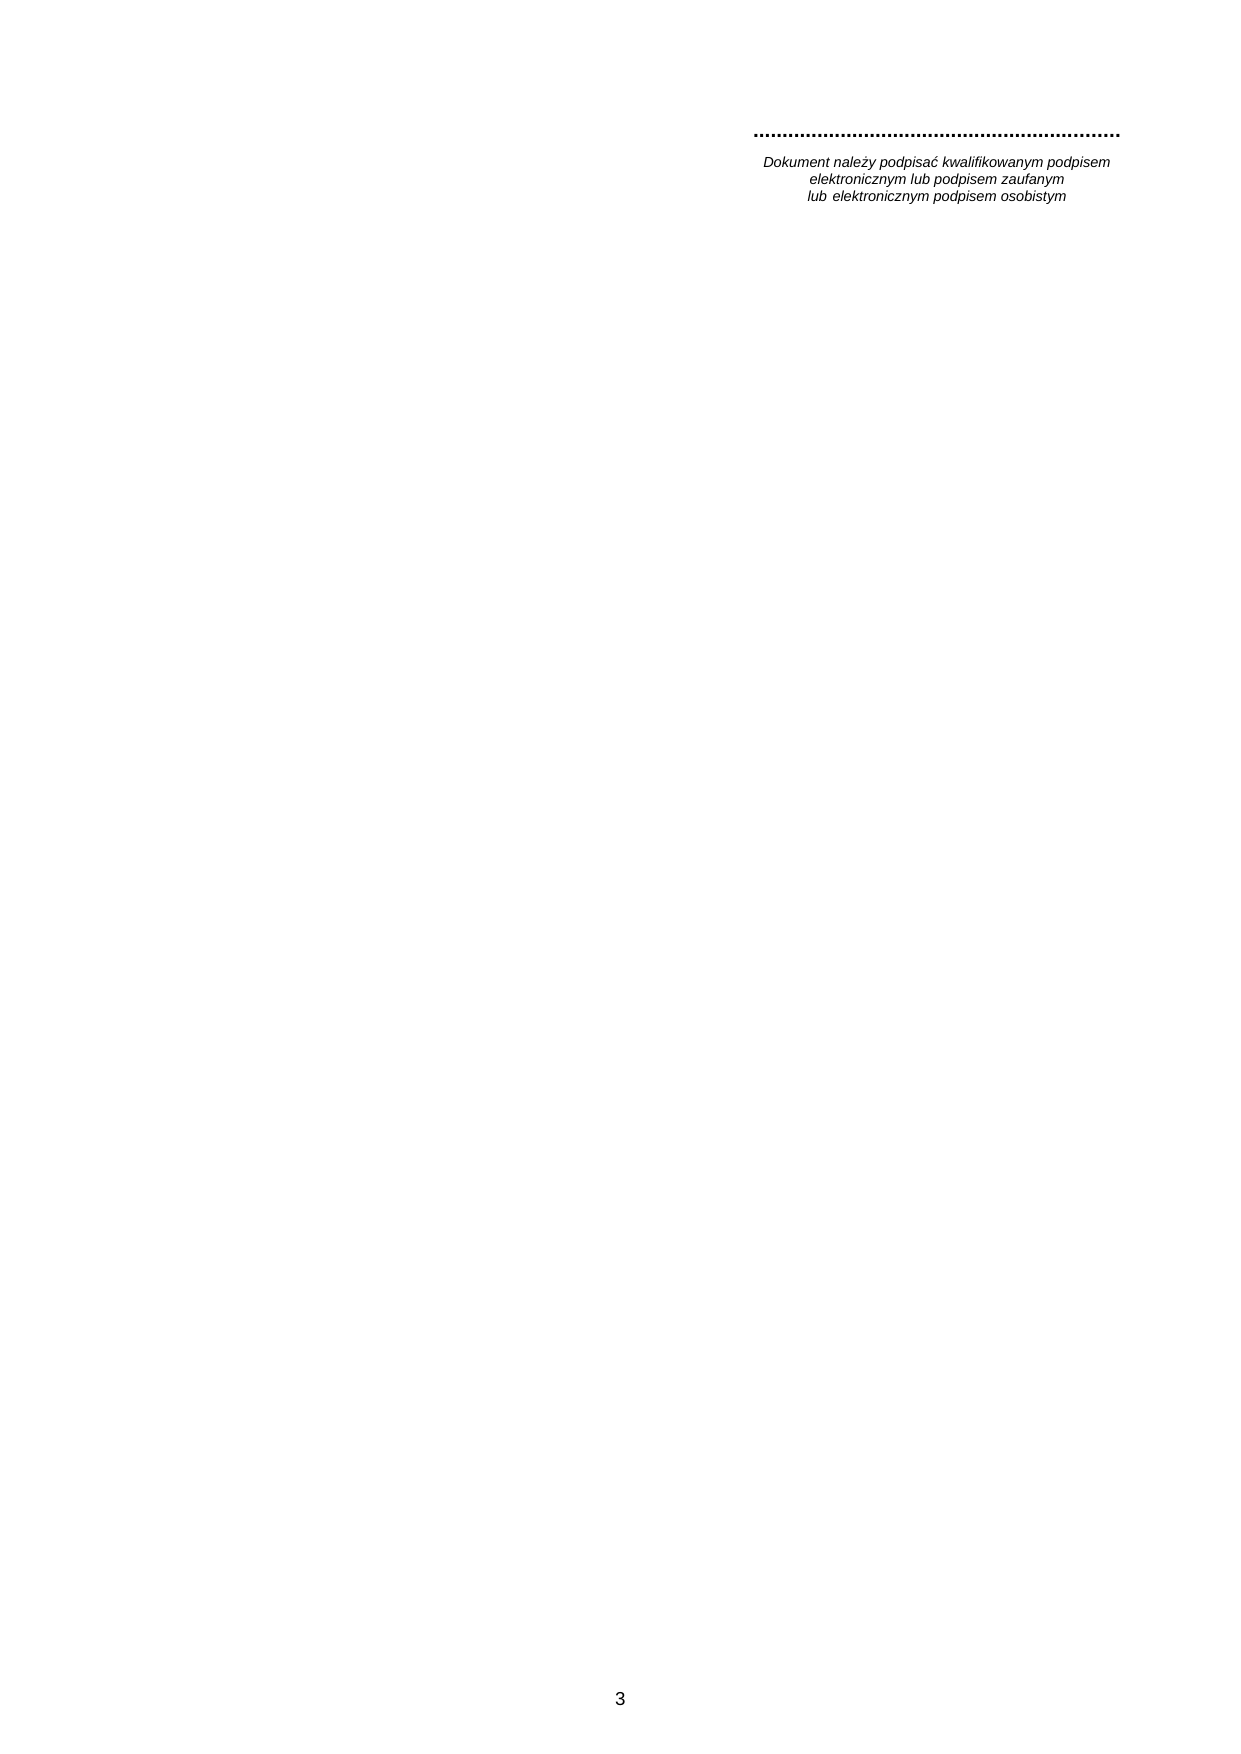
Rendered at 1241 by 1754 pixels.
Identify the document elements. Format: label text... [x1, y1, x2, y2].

text Dokument należy podpisać kwalifikowanym podpisem elektronicznym lub podpisem zaufanym lub elektronicznym podpisem osobistym [753, 154, 1122, 204]
